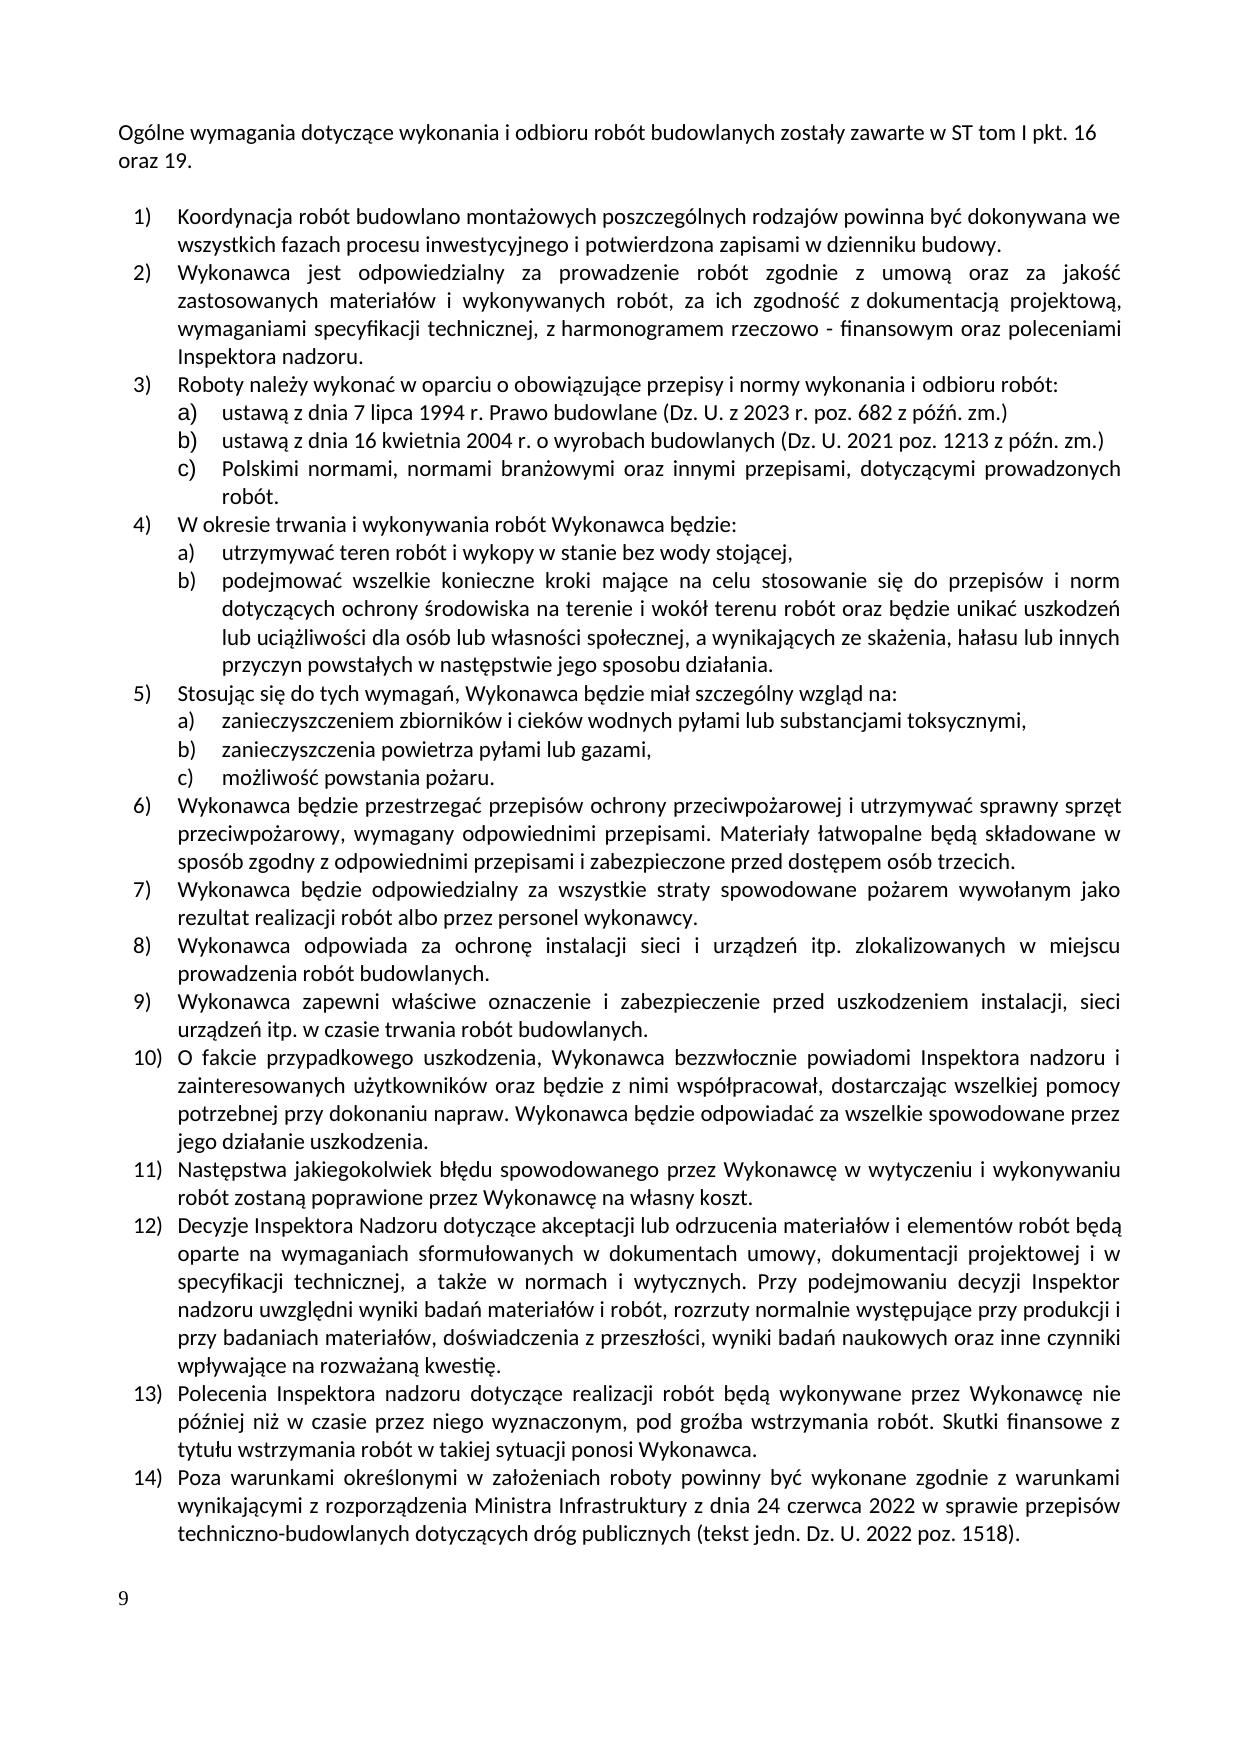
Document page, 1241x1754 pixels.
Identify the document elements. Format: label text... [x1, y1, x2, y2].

list Decyzje Inspektora Nadzoru dotyczące akceptacji lub odrzucenia materiałów i elementów robót będą oparte na wymaganiach sformułowanych w dokumentach umowy, dokumentacji projektowej i w specyfikacji technicznej, a także w normach i wytycznych. Przy podejmowaniu decyzji Inspektor nadzoru uwzględni wyniki badań materiałów i robót, rozrzuty normalnie występujące przy produkcji i przy badaniach materiałów, doświadczenia z przeszłości, wyniki badań naukowych oraz inne czynniki wpływające na rozważaną kwestię. [133, 1211, 1122, 1379]
list Koordynacja robót budowlano montażowych poszczególnych rodzajów powinna być dokonywana we wszystkich fazach procesu inwestycyjnego i potwierdzona zapisami w dzienniku budowy. [133, 202, 1122, 258]
list Polskimi normami, normami branżowymi oraz innymi przepisami, dotyczącymi prowadzonych robót. [177, 454, 1122, 511]
list O fakcie przypadkowego uszkodzenia, Wykonawca bezzwłocznie powiadomi Inspektora nadzoru i zainteresowanych użytkowników oraz będzie z nimi współpracował, dostarczając wszelkiej pomocy potrzebnej przy dokonaniu napraw. Wykonawca będzie odpowiadać za wszelkie spowodowane przez jego działanie uszkodzenia. [133, 1043, 1122, 1155]
list Następstwa jakiegokolwiek błędu spowodowanego przez Wykonawcę w wytyczeniu i wykonywaniu robót zostaną poprawione przez Wykonawcę na własny koszt. [133, 1155, 1122, 1211]
list ustawą z dnia 16 kwietnia 2004 r. o wyrobach budowlanych (Dz. U. 2021 poz. 1213 z późn. zm.) [177, 426, 1122, 454]
list zanieczyszczeniem zbiorników i cieków wodnych pyłami lub substancjami toksycznymi, [177, 707, 1122, 735]
text Ogólne wymagania dotyczące wykonania i odbioru robót budowlanych zostały zawarte w ST tom I pkt. 16 oraz 19. [118, 118, 1122, 174]
list utrzymywać teren robót i wykopy w stanie bez wody stojącej, [177, 538, 1122, 567]
list Wykonawca będzie przestrzegać przepisów ochrony przeciwpożarowej i utrzymywać sprawny sprzęt przeciwpożarowy, wymagany odpowiednimi przepisami. Materiały łatwopalne będą składowane w sposób zgodny z odpowiednimi przepisami i zabezpieczone przed dostępem osób trzecich. [133, 791, 1122, 875]
list zanieczyszczenia powietrza pyłami lub gazami, [177, 735, 1122, 763]
list Poza warunkami określonymi w założeniach roboty powinny być wykonane zgodnie z warunkami wynikającymi z rozporządzenia Ministra Infrastruktury z dnia 24 czerwca 2022 w sprawie przepisów techniczno-budowlanych dotyczących dróg publicznych (tekst jedn. Dz. U. 2022 poz. 1518). [133, 1463, 1122, 1547]
list podejmować wszelkie konieczne kroki mające na celu stosowanie się do przepisów i norm dotyczących ochrony środowiska na terenie i wokół terenu robót oraz będzie unikać uszkodzeń lub uciążliwości dla osób lub własności społecznej, a wynikających ze skażenia, hałasu lub innych przyczyn powstałych w następstwie jego sposobu działania. [177, 567, 1122, 679]
list Polecenia Inspektora nadzoru dotyczące realizacji robót będą wykonywane przez Wykonawcę nie później niż w czasie przez niego wyznaczonym, pod groźba wstrzymania robót. Skutki finansowe z tytułu wstrzymania robót w takiej sytuacji ponosi Wykonawca. [133, 1379, 1122, 1463]
list możliwość powstania pożaru. [177, 763, 1122, 791]
list Wykonawca zapewni właściwe oznaczenie i zabezpieczenie przed uszkodzeniem instalacji, sieci urządzeń itp. w czasie trwania robót budowlanych. [133, 987, 1122, 1043]
list Wykonawca będzie odpowiedzialny za wszystkie straty spowodowane pożarem wywołanym jako rezultat realizacji robót albo przez personel wykonawcy. [133, 875, 1122, 931]
list W okresie trwania i wykonywania robót Wykonawca będzie: [133, 511, 1122, 538]
list Roboty należy wykonać w oparciu o obowiązujące przepisy i normy wykonania i odbioru robót: [133, 370, 1122, 398]
list Wykonawca jest odpowiedzialny za prowadzenie robót zgodnie z umową oraz za jakość zastosowanych materiałów i wykonywanych robót, za ich zgodność z dokumentacją projektową, wymaganiami specyfikacji technicznej, z harmonogramem rzeczowo - finansowym oraz poleceniami Inspektora nadzoru. [133, 258, 1122, 370]
list Wykonawca odpowiada za ochronę instalacji sieci i urządzeń itp. zlokalizowanych w miejscu prowadzenia robót budowlanych. [133, 931, 1122, 987]
list Stosując się do tych wymagań, Wykonawca będzie miał szczególny wzgląd na: [133, 679, 1122, 707]
list ustawą z dnia 7 lipca 1994 r. Prawo budowlane (Dz. U. z 2023 r. poz. 682 z późń. zm.) [177, 398, 1122, 426]
